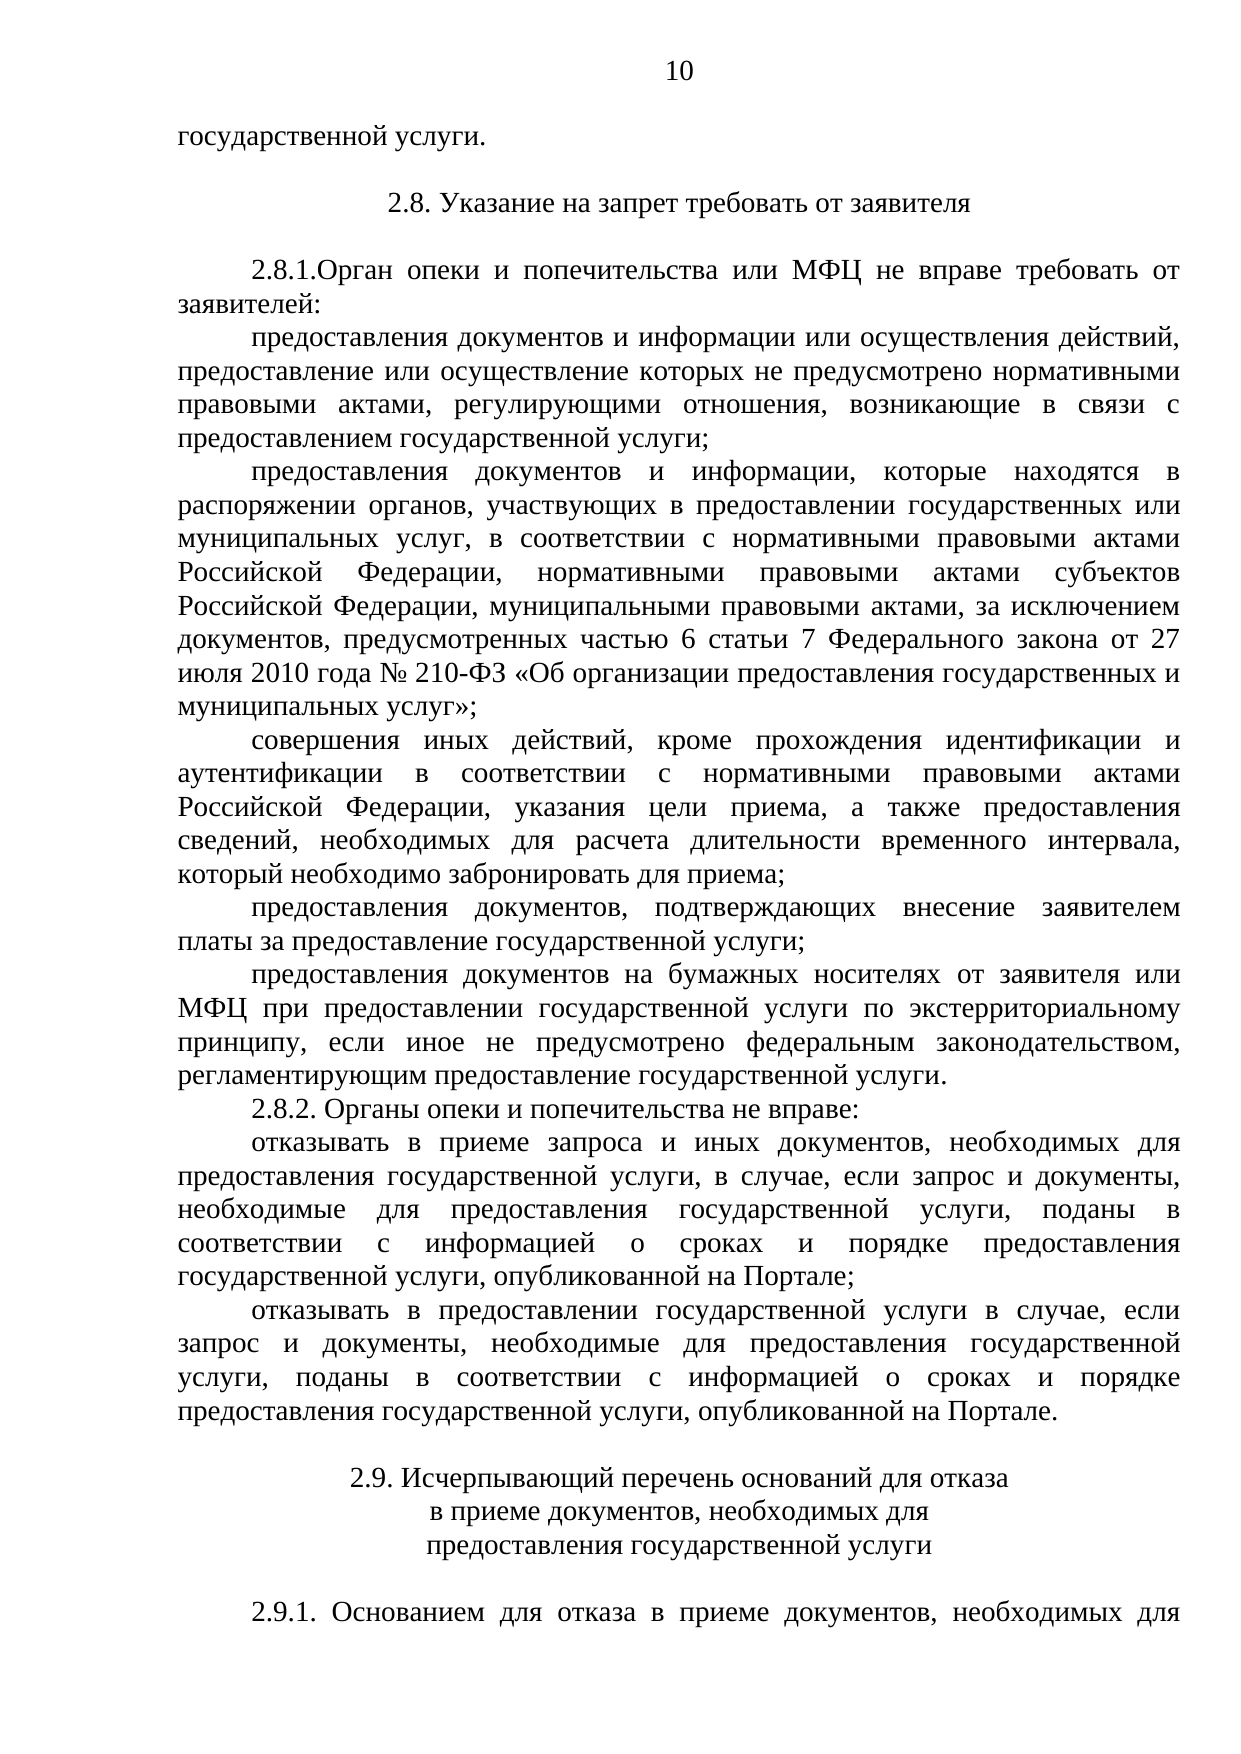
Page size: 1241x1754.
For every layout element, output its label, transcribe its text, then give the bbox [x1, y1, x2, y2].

text отказывать в приеме запроса и иных документов, необходимых для предоставления государственной услуги, в случае, если запрос и документы, необходимые для предоставления государственной услуги, поданы в соответствии с информацией о сроках и порядке предоставления государственной услуги, опубликованной на Портале; [177, 1124, 1181, 1292]
text предоставления документов, подтверждающих внесение заявителем платы за предоставление государственной услуги; [177, 889, 1181, 957]
text 2.9. Исчерпывающий перечень оснований для отказа [177, 1460, 1181, 1493]
text 2.8. Указание на запрет требовать от заявителя [177, 185, 1181, 219]
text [177, 1594, 1181, 1627]
text 2.8.2. Органы опеки и попечительства не вправе: [177, 1091, 1181, 1124]
text отказывать в предоставлении государственной услуги в случае, если запрос и документы, необходимые для предоставления государственной услуги, поданы в соответствии с информацией о сроках и порядке предоставления государственной услуги, опубликованной на Портале. [177, 1292, 1181, 1426]
text предоставления документов на бумажных носителях от заявителя или МФЦ при предоставлении государственной услуги по экстерриториальному принципу, если иное не предусмотрено федеральным законодательством, регламентирующим предоставление государственной услуги. [177, 957, 1181, 1091]
text предоставления документов и информации, которые находятся в распоряжении органов, участвующих в предоставлении государственных или муниципальных услуг, в соответствии с нормативными правовыми актами Российской Федерации, нормативными правовыми актами субъектов Российской Федерации, муниципальными правовыми актами, за исключением документов, предусмотренных частью 6 статьи 7 Федерального закона от 27 июля 2010 года № 210-ФЗ «Об организации предоставления государственных и муниципальных услуг»; [177, 453, 1181, 722]
text совершения иных действий, кроме прохождения идентификации и аутентификации в соответствии с нормативными правовыми актами Российской Федерации, указания цели приема, а также предоставления сведений, необходимых для расчета длительности временного интервала, который необходимо забронировать для приема; [177, 722, 1181, 889]
text предоставления государственной услуги [177, 1527, 1181, 1560]
text предоставления документов и информации или осуществления действий, предоставление или осуществление которых не предусмотрено нормативными правовыми актами, регулирующими отношения, возникающие в связи с предоставлением государственной услуги; [177, 319, 1181, 453]
text 2.8.1.Орган опеки и попечительства или МФЦ не вправе требовать от заявителей: [177, 252, 1181, 319]
text в приеме документов, необходимых для [177, 1493, 1181, 1527]
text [177, 118, 1181, 152]
